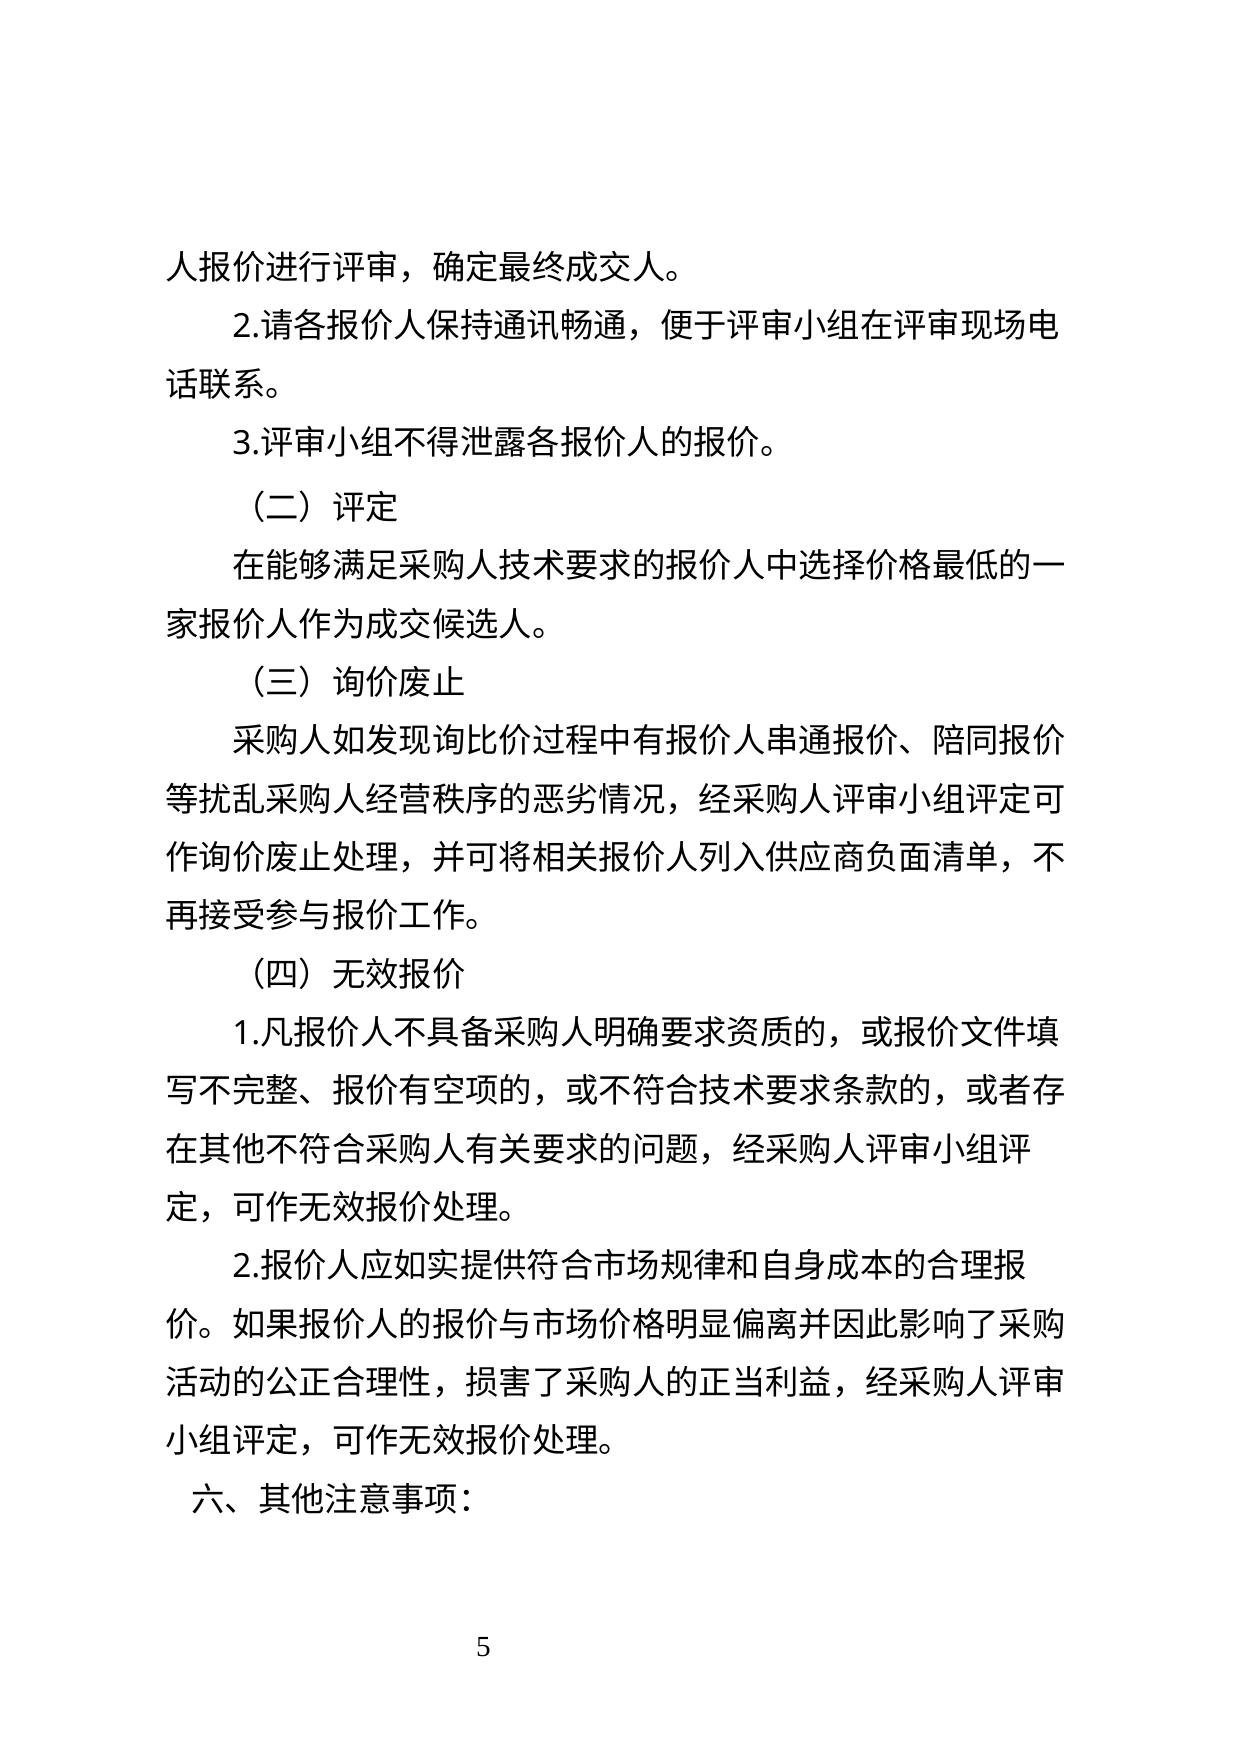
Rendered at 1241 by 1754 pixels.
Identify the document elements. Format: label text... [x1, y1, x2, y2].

text 1.凡报价人不具备采购人明确要求资质的，或报价文件填写不完整、报价有空项的，或不符合技术要求条款的，或者存在其他不符合采购人有关要求的问题，经采购人评审小组评定，可作无效报价处理。 [165, 998, 1087, 1231]
text （二）评定 [165, 473, 1087, 531]
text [165, 233, 1087, 291]
text 3.评审小组不得泄露各报价人的报价。 [165, 408, 1087, 473]
list 六、其他注意事项： [165, 1464, 1087, 1523]
text （四）无效报价 [165, 939, 1087, 998]
text 2.报价人应如实提供符合市场规律和自身成本的合理报价。如果报价人的报价与市场价格明显偏离并因此影响了采购活动的公正合理性，损害了采购人的正当利益，经采购人评审小组评定，可作无效报价处理。 [165, 1231, 1087, 1464]
text （三）询价废止 [165, 648, 1087, 706]
text 在能够满足采购人技术要求的报价人中选择价格最低的一家报价人作为成交候选人。 [165, 531, 1087, 648]
text 采购人如发现询比价过程中有报价人串通报价、陪同报价等扰乱采购人经营秩序的恶劣情况，经采购人评审小组评定可作询价废止处理，并可将相关报价人列入供应商负面清单，不再接受参与报价工作。 [165, 706, 1087, 939]
text 2.请各报价人保持通讯畅通，便于评审小组在评审现场电话联系。 [165, 291, 1087, 408]
